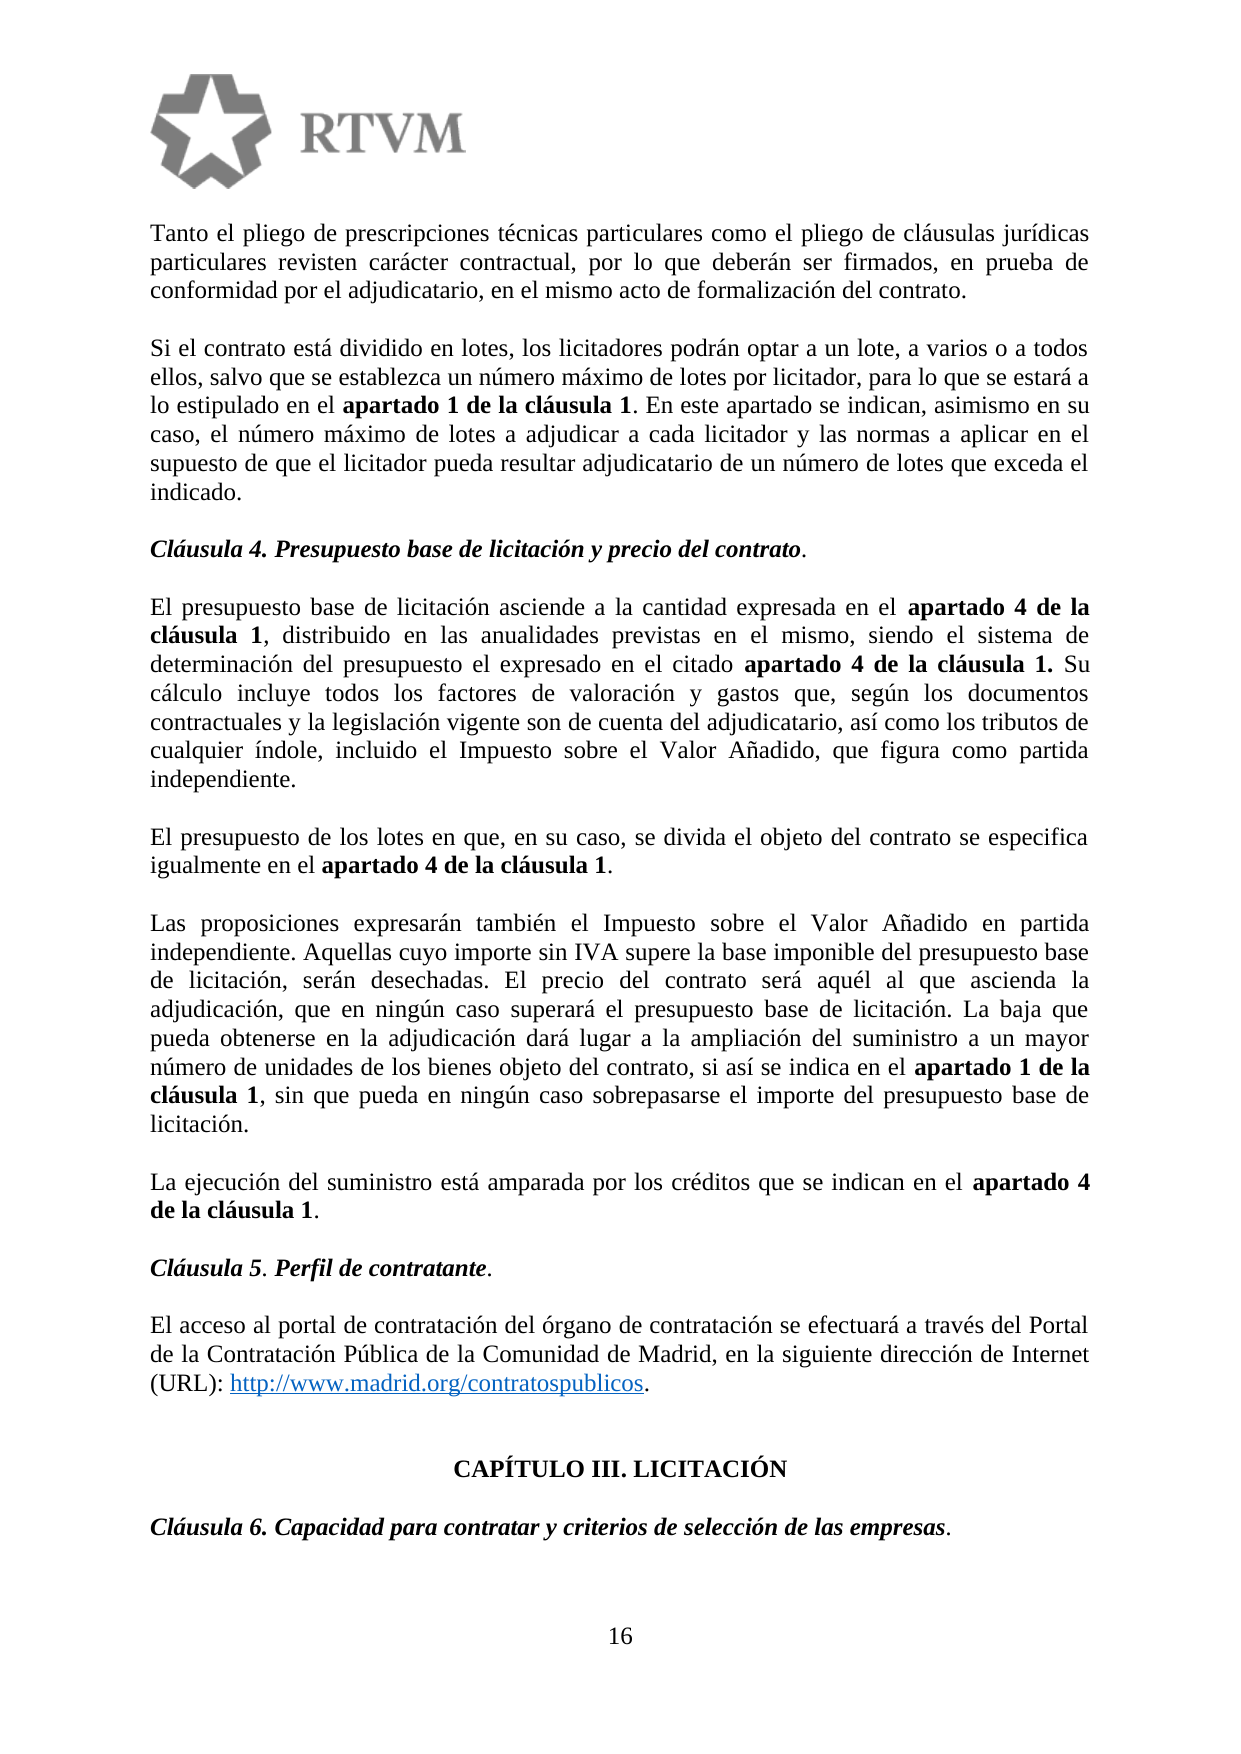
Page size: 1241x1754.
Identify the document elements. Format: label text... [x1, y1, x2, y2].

picture [150, 74, 466, 189]
text Cláusula 4. Presupuesto base de licitación y precio del contrato. [150, 534, 1090, 563]
text CAPÍTULO III. LICITACIÓN [150, 1454, 1090, 1483]
text La ejecución del suministro está amparada por los créditos que se indican en el apartado 4 de la cláusula 1. [150, 1167, 1090, 1224]
text Cláusula 6. Capacidad para contratar y criterios de selección de las empresas. [150, 1512, 1090, 1540]
text El acceso al portal de contratación del órgano de contratación se efectuará a través del Portal de la Contratación Pública de la Comunidad de Madrid, en la siguiente dirección de Internet (URL): http://www.madrid.org/contratospublicos. [150, 1310, 1090, 1397]
text Las proposiciones expresarán también el Impuesto sobre el Valor Añadido en partida independiente. Aquellas cuyo importe sin IVA supere la base imponible del presupuesto base de licitación, serán desechadas. El precio del contrato será aquél al que ascienda la adjudicación, que en ningún caso superará el presupuesto base de licitación. La baja que pueda obtenerse en la adjudicación dará lugar a la ampliación del suministro a un mayor número de unidades de los bienes objeto del contrato, si así se indica en el apartado 1 de la cláusula 1, sin que pueda en ningún caso sobrepasarse el importe del presupuesto base de licitación. [150, 908, 1090, 1138]
text Cláusula 5. Perfil de contratante. [150, 1253, 1090, 1282]
text Si el contrato está dividido en lotes, los licitadores podrán optar a un lote, a varios o a todos ellos, salvo que se establezca un número máximo de lotes por licitador, para lo que se estará a lo estipulado en el apartado 1 de la cláusula 1. En este apartado se indican, asimismo en su caso, el número máximo de lotes a adjudicar a cada licitador y las normas a aplicar en el supuesto de que el licitador pueda resultar adjudicatario de un número de lotes que exceda el indicado. [150, 333, 1090, 505]
text El presupuesto de los lotes en que, en su caso, se divida el objeto del contrato se especifica igualmente en el apartado 4 de la cláusula 1. [150, 822, 1090, 879]
text Tanto el pliego de prescripciones técnicas particulares como el pliego de cláusulas jurídicas particulares revisten carácter contractual, por lo que deberán ser firmados, en prueba de conformidad por el adjudicatario, en el mismo acto de formalización del contrato. [150, 218, 1090, 304]
text El presupuesto base de licitación asciende a la cantidad expresada en el apartado 4 de la cláusula 1, distribuido en las anualidades previstas en el mismo, siendo el sistema de determinación del presupuesto el expresado en el citado apartado 4 de la cláusula 1. Su cálculo incluye todos los factores de valoración y gastos que, según los documentos contractuales y la legislación vigente son de cuenta del adjudicatario, así como los tributos de cualquier índole, incluido el Impuesto sobre el Valor Añadido, que figura como partida independiente. [150, 592, 1090, 793]
